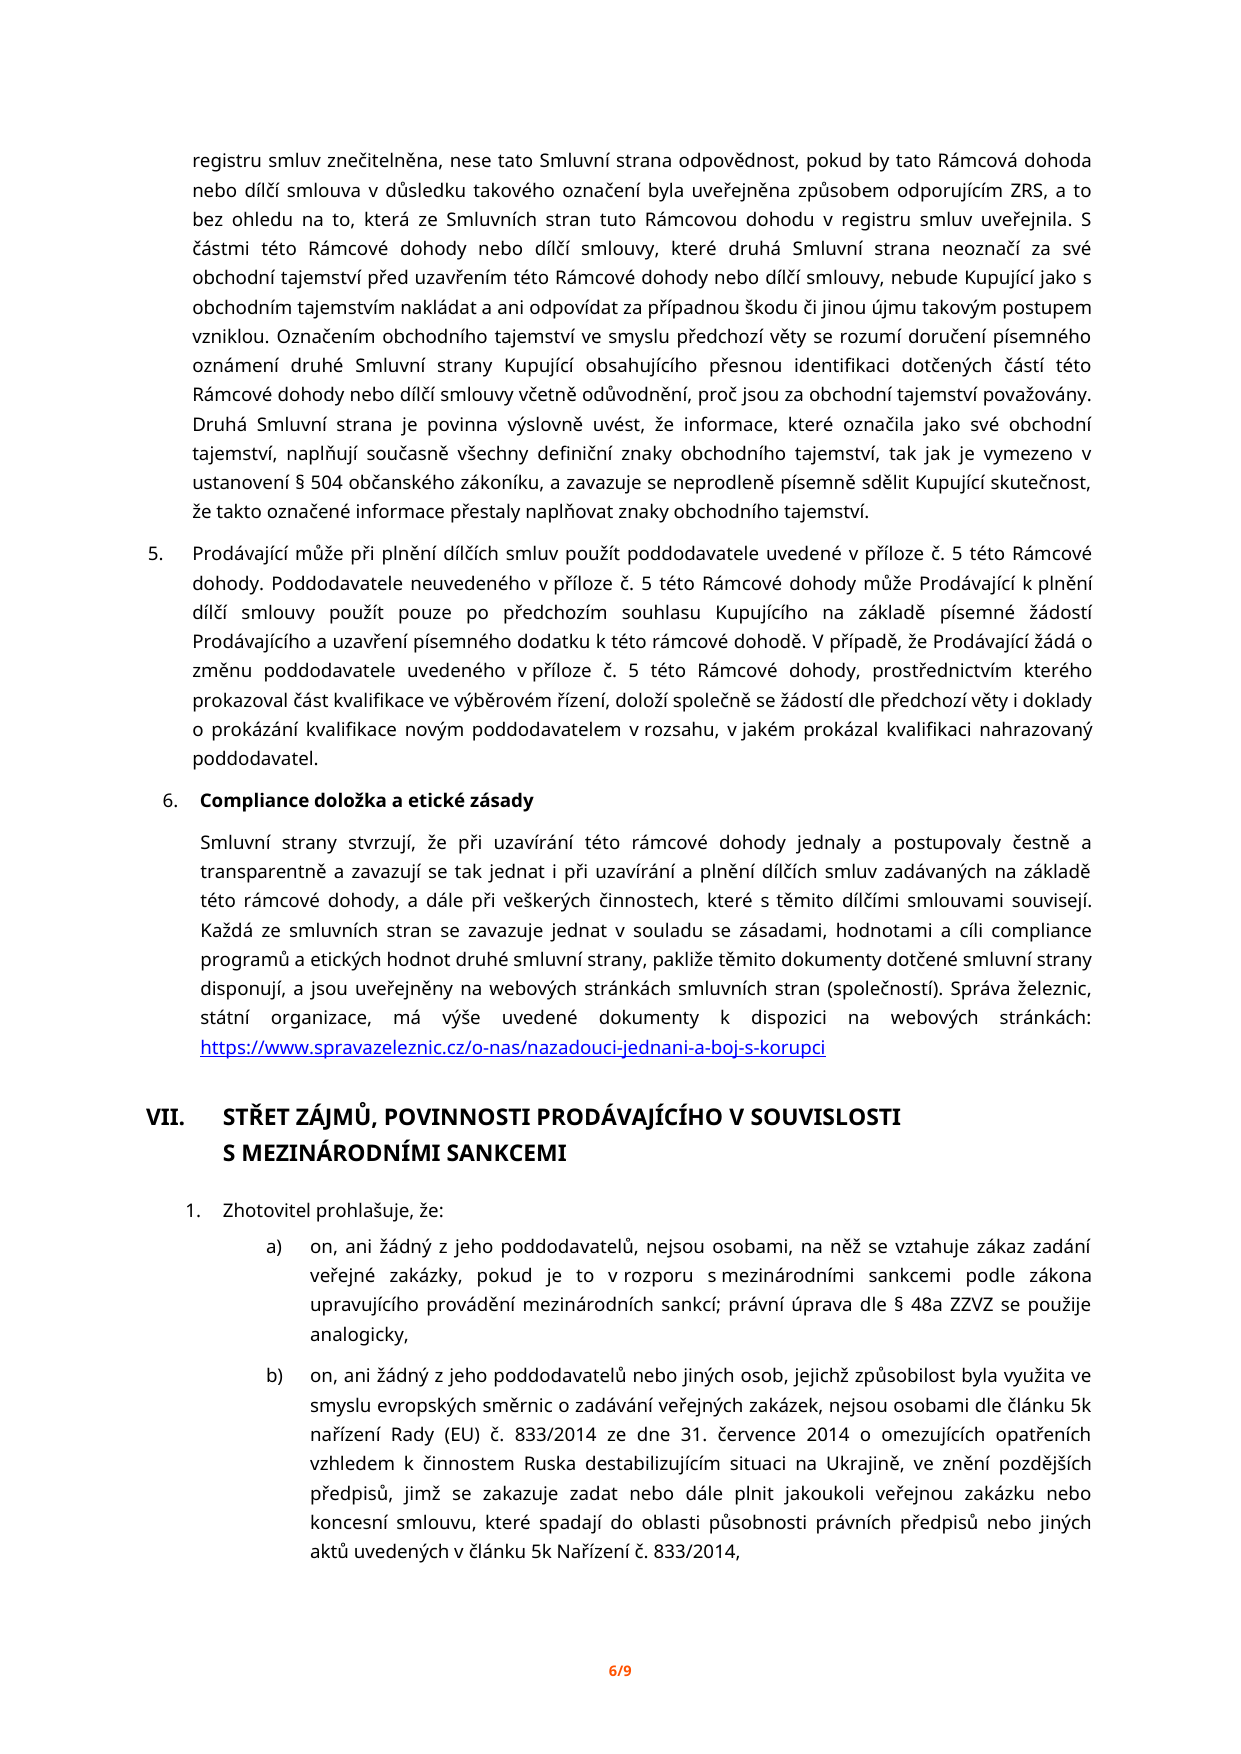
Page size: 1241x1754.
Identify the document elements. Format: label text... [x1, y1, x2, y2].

text on, ani žádný z jeho poddodavatelů nebo jiných osob, jejichž způsobilost byla využita ve smyslu evropských směrnic o zadávání veřejných zakázek, nejsou osobami dle článku 5k nařízení Rady (EU) č. 833/2014 ze dne 31. července 2014 o omezujících opatřeních vzhledem k činnostem Ruska destabilizujícím situaci na Ukrajině, ve znění pozdějších předpisů, jimž se zakazuje zadat nebo dále plnit jakoukoli veřejnou zakázku nebo koncesní smlouvu, které spadají do oblasti působnosti právních předpisů nebo jiných aktů uvedených v článku 5k Nařízení č. 833/2014, [266, 1363, 1093, 1564]
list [148, 148, 1093, 524]
text on, ani žádný z jeho poddodavatelů, nejsou osobami, na něž se vztahuje zákaz zadání veřejné zakázky, pokud je to v rozporu s mezinárodními sankcemi podle zákona upravujícího provádění mezinárodních sankcí; právní úprava dle § 48a ZZVZ se použije analogicky, [266, 1233, 1093, 1346]
list Compliance doložka a etické zásady [162, 787, 1093, 813]
list Prodávající může při plnění dílčích smluv použít poddodavatele uvedené v příloze č. 5 této Rámcové dohody. Poddodavatele neuvedeného v příloze č. 5 této Rámcové dohody může Prodávající k plnění dílčí smlouvy použít pouze po předchozím souhlasu Kupujícího na základě písemné žádostí Prodávajícího a uzavření písemného dodatku k této rámcové dohodě. V případě, že Prodávající žádá o změnu poddodavatele uvedeného v příloze č. 5 této Rámcové dohody, prostřednictvím kterého prokazoval část kvalifikace ve výběrovém řízení, doloží společně se žádostí dle předchozí věty i doklady o prokázání kvalifikace novým poddodavatelem v rozsahu, v jakém prokázal kvalifikaci nahrazovaný poddodavatel. [148, 541, 1093, 771]
list Zhotovitel prohlašuje, že: [185, 1198, 1093, 1223]
list STŘET ZÁJMŮ, POVINNOSTI PRODÁVAJÍCÍHO V SOUVISLOSTI S MEZINÁRODNÍMI SANKCEMI [185, 1101, 1093, 1168]
list Smluvní strany stvrzují, že při uzavírání této rámcové dohody jednaly a postupovaly čestně a transparentně a zavazují se tak jednat i při uzavírání a plnění dílčích smluv zadávaných na základě této rámcové dohody, a dále při veškerých činnostech, které s těmito dílčími smlouvami souvisejí. Každá ze smluvních stran se zavazuje jednat v souladu se zásadami, hodnotami a cíli compliance programů a etických hodnot druhé smluvní strany, pakliže těmito dokumenty dotčené smluvní strany disponují, a jsou uveřejněny na webových stránkách smluvních stran (společností). Správa železnic, státní organizace, má výše uvedené dokumenty k dispozici na webových stránkách: https://www.spravazeleznic.cz/o-nas/nazadouci-jednani-a-boj-s-korupci [200, 829, 1093, 1059]
